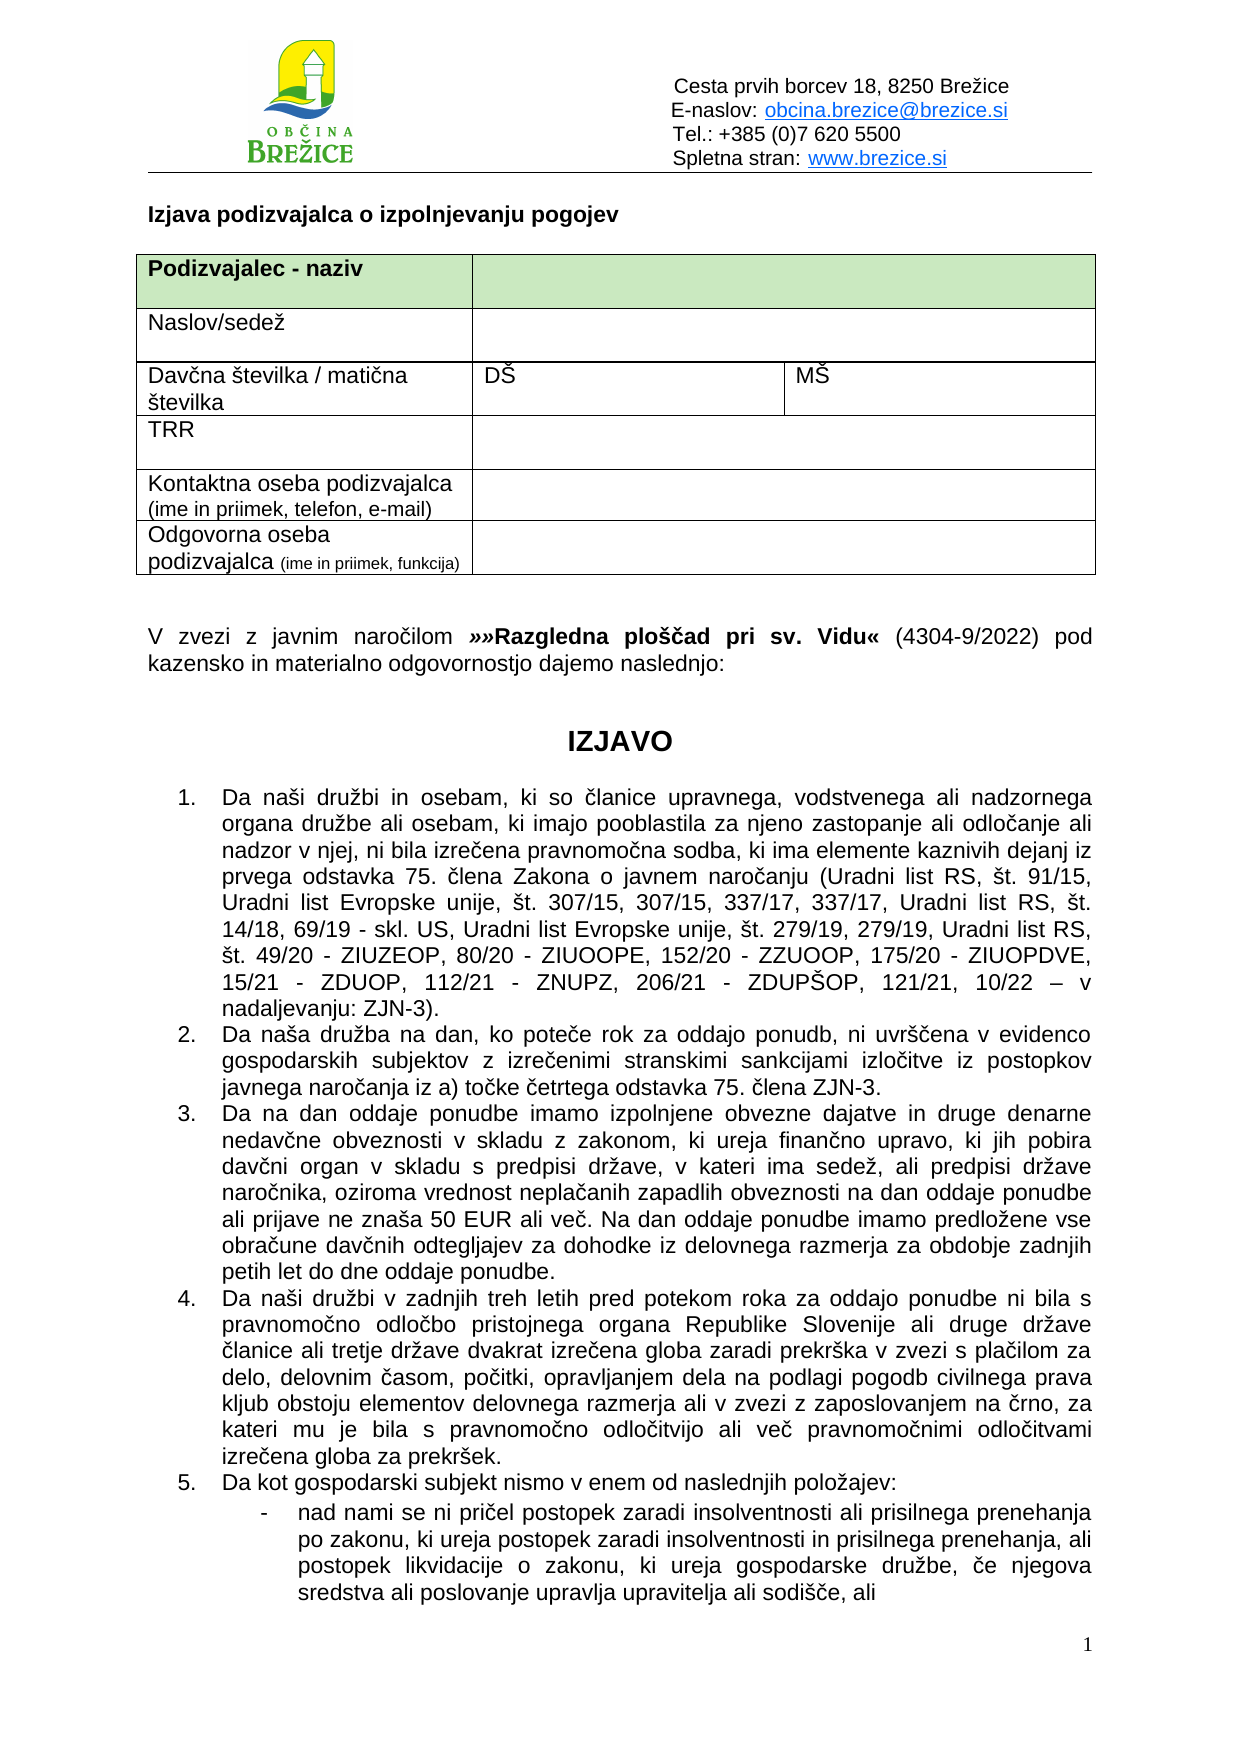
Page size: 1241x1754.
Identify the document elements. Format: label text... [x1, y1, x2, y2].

picture [247, 40, 353, 163]
text IZJAVO [148, 724, 1092, 758]
table_cell [473, 309, 1095, 361]
table_cell [473, 470, 1095, 520]
table_header [473, 255, 1095, 308]
table_cell Naslov/sedež [137, 309, 472, 361]
table_cell [473, 416, 1095, 469]
table_header Podizvajalec - naziv [137, 255, 472, 308]
table_cell Kontaktna oseba podizvajalca (ime in priimek, telefon, e-mail) [137, 470, 472, 520]
list Da naši družbi in osebam, ki so članice upravnega, vodstvenega ali nadzornega organa družbe ali osebam, ki imajo pooblastila za njeno zastopanje ali odločanje ali nadzor v njej, ni bila izrečena pravnomočna sodba, ki ima elemente kaznivih dejanj iz prvega odstavka 75. člena Zakona o javnem naročanju (Uradni list RS, št. 91/15, Uradni list Evropske unije, št. 307/15, 307/15, 337/17, 337/17, Uradni list RS, št. 14/18, 69/19 - skl. US, Uradni list Evropske unije, št. 279/19, 279/19, Uradni list RS, št. 49/20 - ZIUZEOP, 80/20 - ZIUOOPE, 152/20 - ZZUOOP, 175/20 - ZIUOPDVE, 15/21 - ZDUOP, 112/21 - ZNUPZ, 206/21 - ZDUPŠOP, 121/21, 10/22 – v nadaljevanju: ZJN-3). [177, 784, 1092, 1021]
table_cell Davčna številka / matična številka [137, 363, 472, 415]
table_cell [473, 521, 1095, 574]
text Izjava podizvajalca o izpolnjevanju pogojev [148, 201, 1092, 228]
table_cell TRR [137, 416, 472, 469]
table_cell Odgovorna oseba podizvajalca (ime in priimek, funkcija) [137, 521, 472, 574]
list Da kot gospodarski subjekt nismo v enem od naslednjih položajev: [177, 1469, 1092, 1496]
list nad nami se ni pričel postopek zaradi insolventnosti ali prisilnega prenehanja po zakonu, ki ureja postopek zaradi insolventnosti in prisilnega prenehanja, ali postopek likvidacije o zakonu, ki ureja gospodarske družbe, če njegova sredstva ali poslovanje upravlja upravitelja ali sodišče, ali [260, 1499, 1092, 1605]
list Da naši družbi v zadnjih treh letih pred potekom roka za oddajo ponudbe ni bila s pravnomočno odločbo pristojnega organa Republike Slovenije ali druge države članice ali tretje države dvakrat izrečena globa zaradi prekrška v zvezi s plačilom za delo, delovnim časom, počitki, opravljanjem dela na podlagi pogodb civilnega prava kljub obstoju elementov delovnega razmerja ali v zvezi z zaposlovanjem na črno, za kateri mu je bila s pravnomočno odločitvijo ali več pravnomočnimi odločitvami izrečena globa za prekršek. [177, 1285, 1092, 1469]
table_cell MŠ [785, 363, 1095, 415]
list Da naša družba na dan, ko poteče rok za oddajo ponudb, ni uvrščena v evidenco gospodarskih subjektov z izrečenimi stranskimi sankcijami izločitve iz postopkov javnega naročanja iz a) točke četrtega odstavka 75. člena ZJN-3. [177, 1021, 1092, 1100]
text V zvezi z javnim naročilom »»Razgledna ploščad pri sv. Vidu« (4304-9/2022) pod kazensko in materialno odgovornostjo dajemo naslednjo: [148, 623, 1092, 676]
list Da na dan oddaje ponudbe imamo izpolnjene obvezne dajatve in druge denarne nedavčne obveznosti v skladu z zakonom, ki ureja finančno upravo, ki jih pobira davčni organ v skladu s predpisi države, v kateri ima sedež, ali predpisi države naročnika, oziroma vrednost neplačanih zapadlih obveznosti na dan oddaje ponudbe ali prijave ne znaša 50 EUR ali več. Na dan oddaje ponudbe imamo predložene vse obračune davčnih odtegljajev za dohodke iz delovnega razmerja za obdobje zadnjih petih let do dne oddaje ponudbe. [177, 1100, 1092, 1285]
table_cell DŠ [473, 363, 784, 415]
